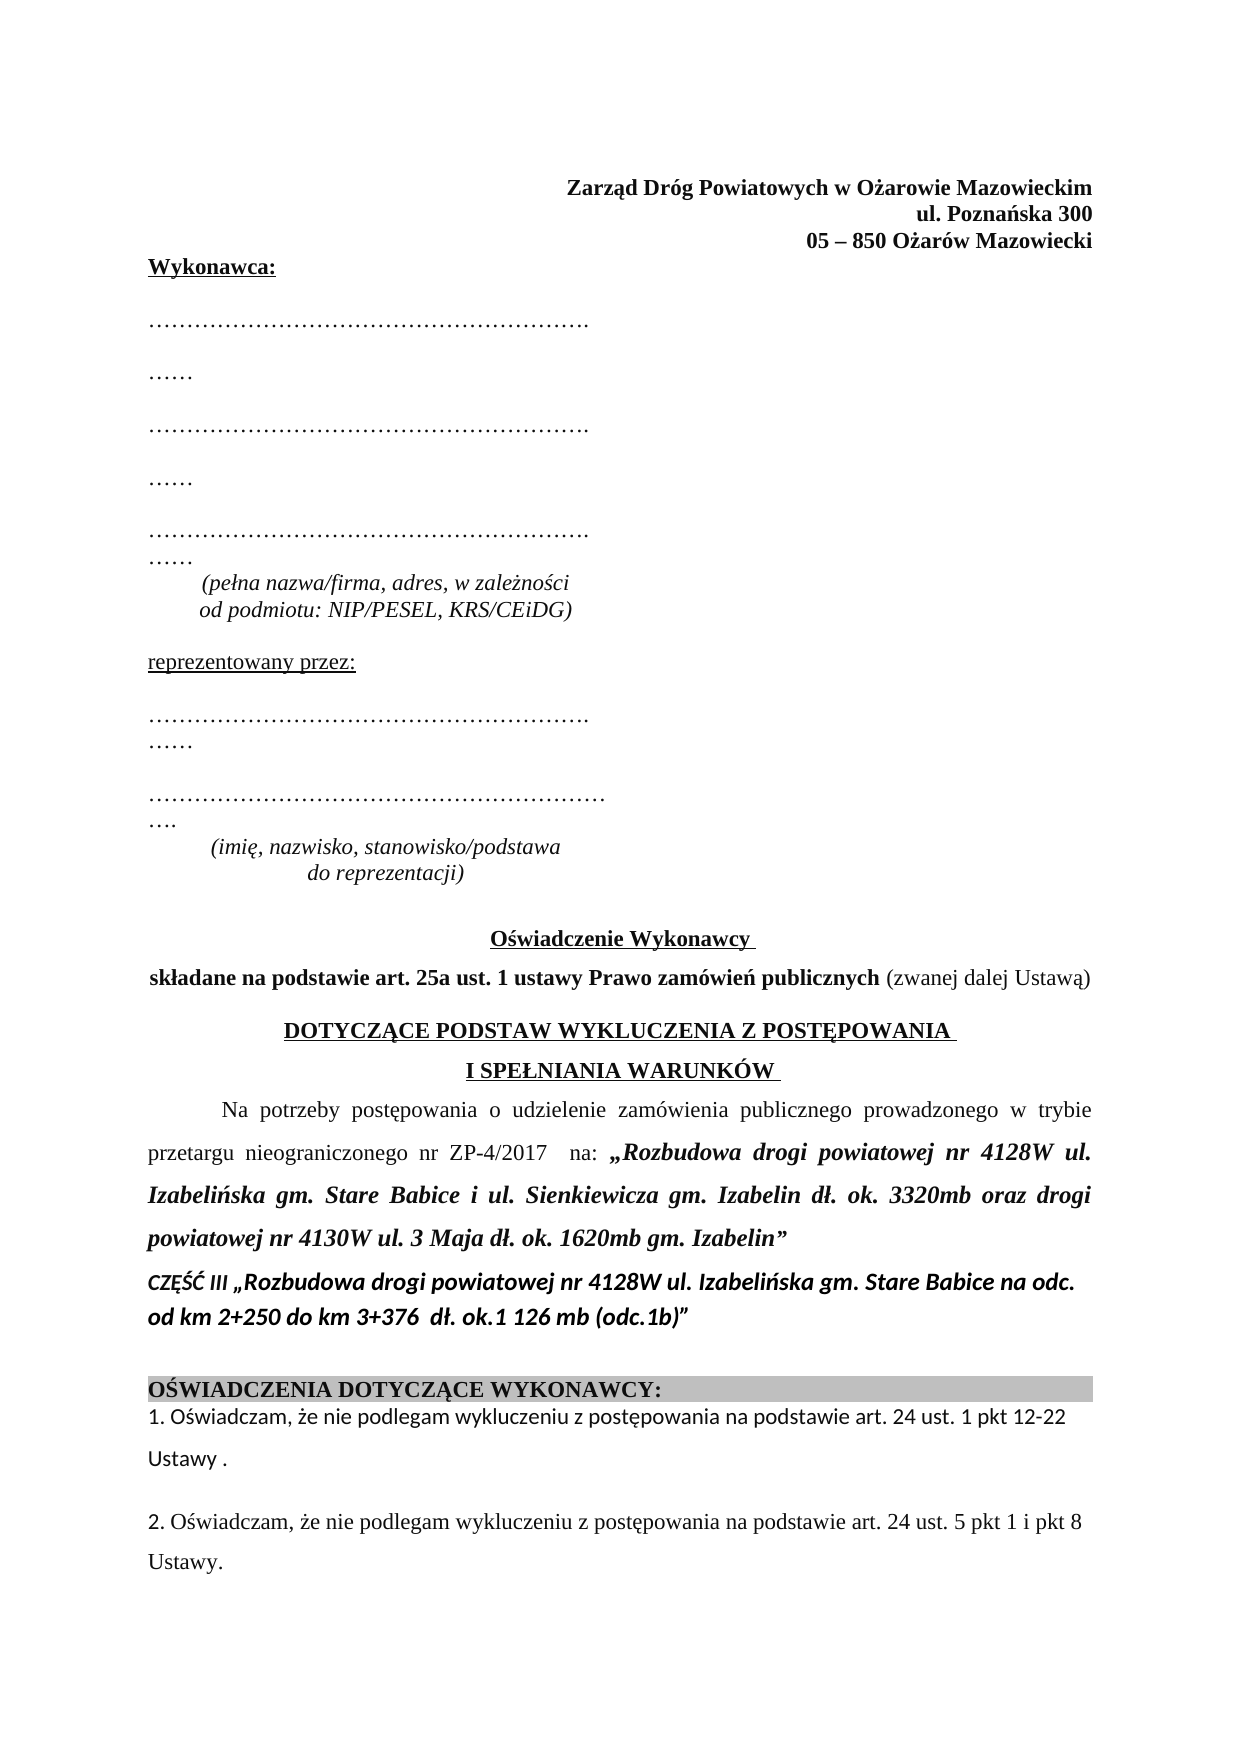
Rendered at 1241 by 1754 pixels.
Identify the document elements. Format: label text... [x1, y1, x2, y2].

text Zarząd Dróg Powiatowych w Ożarowie Mazowieckim [148, 174, 1093, 200]
text ………………………………………………….…… [148, 517, 624, 569]
text (imię, nazwisko, stanowisko/podstawa do reprezentacji) [148, 833, 624, 886]
text CZĘŚĆ III „Rozbudowa drogi powiatowej nr 4128W ul. Izabelińska gm. Stare Babice na odc. od km 2+250 do km 3+376 dł. ok.1 126 mb (odc.1b)” [148, 1266, 1093, 1332]
text 05 – 850 Ożarów Mazowiecki [148, 227, 1093, 253]
text (pełna nazwa/firma, adres, w zależności od podmiotu: NIP/PESEL, KRS/CEiDG) [148, 569, 624, 622]
text ………………………………………………….…… [148, 701, 624, 754]
text ul. Poznańska 300 [148, 200, 1093, 227]
text Na potrzeby postępowania o udzielenie zamówienia publicznego prowadzonego w trybie przetargu nieograniczonego nr ZP-4/2017 na: „Rozbudowa drogi powiatowej nr 4128W ul. Izabelińska gm. Stare Babice i ul. Sienkiewicza gm. Izabelin dł. ok. 3320mb oraz drogi powiatowej nr 4130W ul. 3 Maja dł. ok. 1620mb gm. Izabelin” [148, 1096, 1093, 1252]
text OŚWIADCZENIA DOTYCZĄCE WYKONAWCY: [148, 1376, 1093, 1402]
text ………………………………………………….…… [148, 306, 624, 385]
text ………………………………………………………. [148, 780, 624, 833]
text 2. Oświadczam, że nie podlegam wykluczeniu z postępowania na podstawie art. 24 ust. 5 pkt 1 i pkt 8 Ustawy. [148, 1507, 1093, 1574]
text składane na podstawie art. 25a ust. 1 ustawy Prawo zamówień publicznych (zwanej dalej Ustawą) [148, 964, 1093, 991]
text 1. Oświadczam, że nie podlegam wykluczeniu z postępowania na podstawie art. 24 ust. 1 pkt 12-22 Ustawy . [148, 1402, 1093, 1472]
text Oświadczenie Wykonawcy [148, 925, 1093, 951]
text reprezentowany przez: [148, 648, 624, 675]
text ………………………………………………….…… [148, 411, 624, 490]
text Wykonawca: [148, 253, 472, 279]
text DOTYCZĄCE PODSTAW WYKLUCZENIA Z POSTĘPOWANIA I SPEŁNIANIA WARUNKÓW [148, 1017, 1093, 1083]
